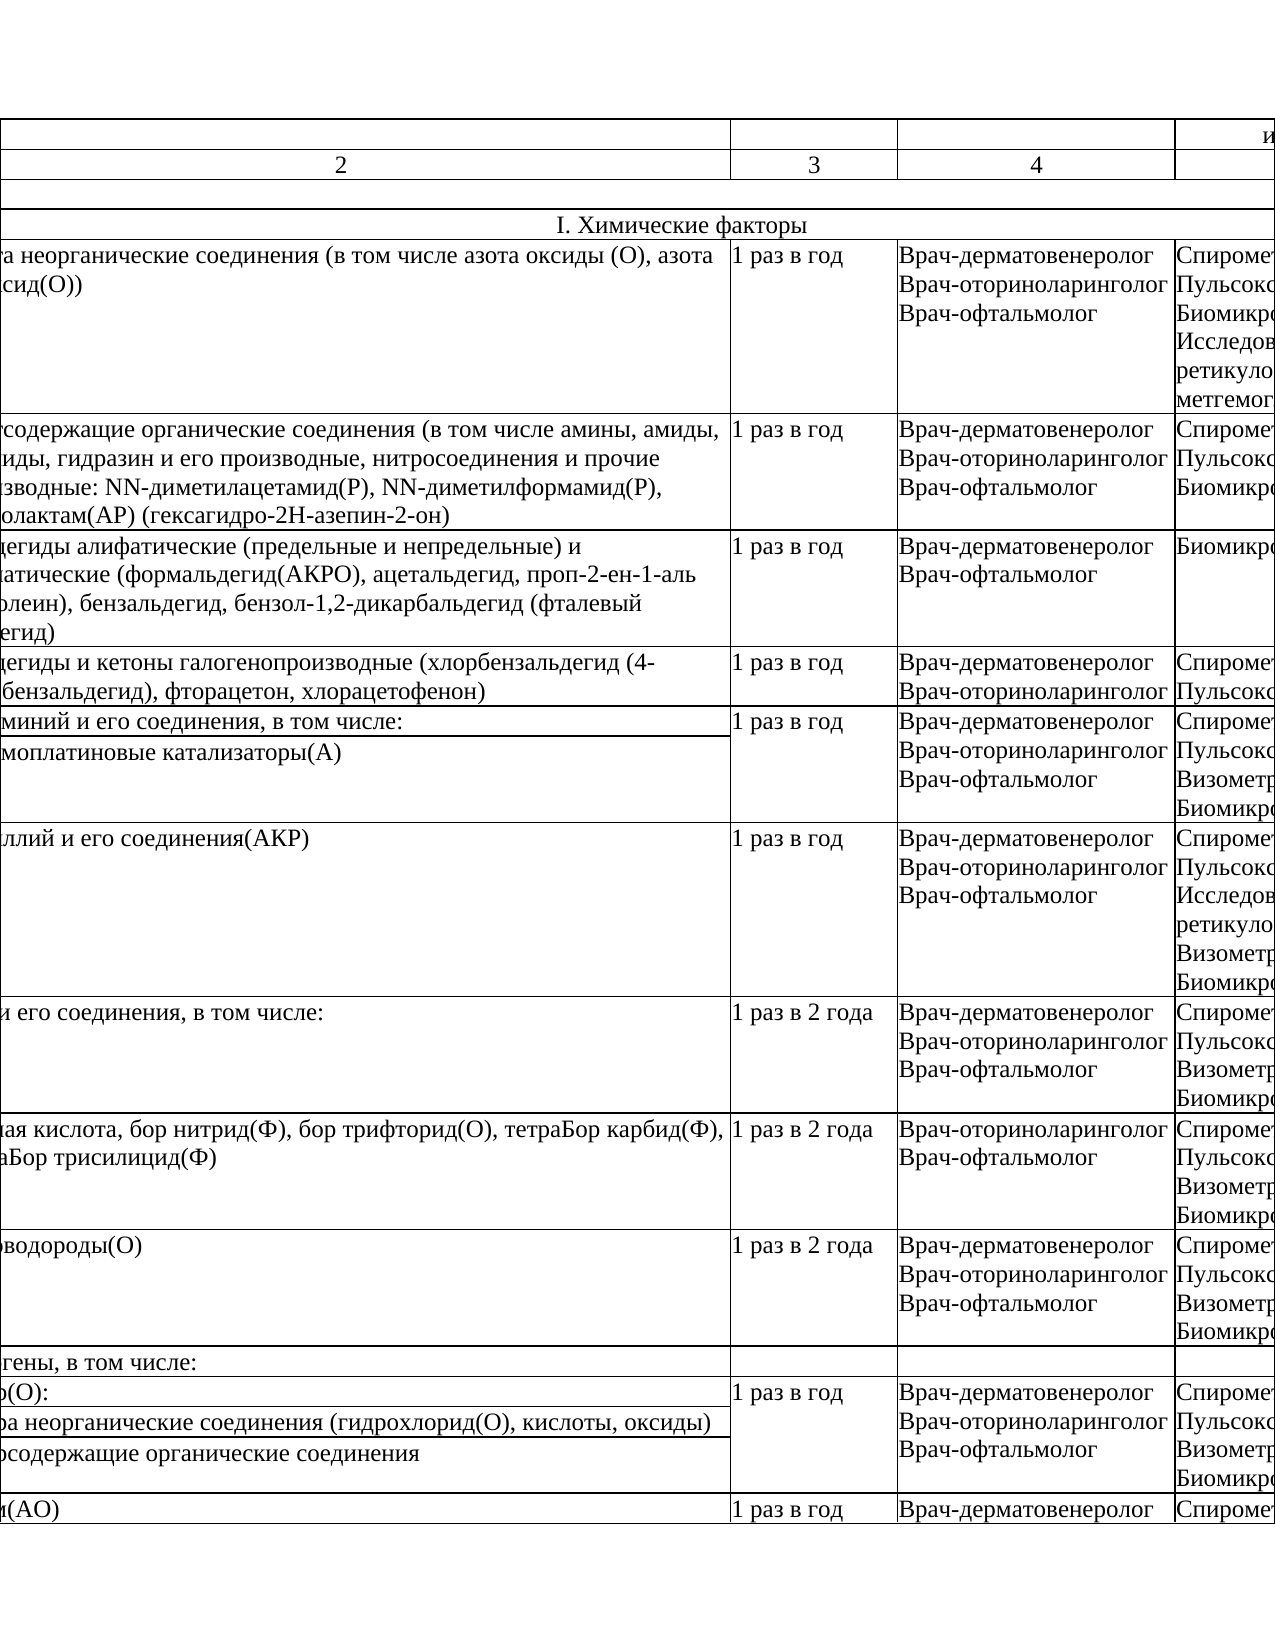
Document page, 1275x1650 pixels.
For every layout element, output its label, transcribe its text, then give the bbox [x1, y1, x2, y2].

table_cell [898, 1377, 1174, 1492]
table_cell Спирометрия Пульсоксиметрия Исследование уровня ретикулоцитов в крови Визометрия, Биомикроскопия глаза [1176, 823, 1274, 996]
table_cell Спирометрия Пульсоксиметрия Биомикроскопия глаза Исследование уровня ретикулоцитов, метгемоглобина в крови [1176, 240, 1274, 413]
table_cell Бром(АО) [1, 1494, 730, 1522]
table_cell 1 раз в год [731, 1494, 897, 1522]
table_cell Спирометрия Пульсоксиметрия Визометрия Биомикроскопия глаза [1176, 997, 1274, 1112]
table_cell Биомикроскопия глаза [1176, 531, 1274, 646]
table_cell Врач-дерматовенеролог Врач-оториноларинголог Врач-офтальмолог [898, 707, 1174, 821]
table_cell 1 раз в год [731, 823, 897, 996]
table_cell 4 [898, 150, 1174, 179]
table_cell 1 раз в 2 года [731, 1230, 897, 1345]
table_cell [898, 1347, 1174, 1376]
table_cell Врач-дерматовенеролог Врач-оториноларинголог Врач-офтальмолог [898, 1230, 1174, 1345]
table_cell Хлор(О): [1, 1377, 730, 1406]
table_cell Бериллий и его соединения(АКР) [1, 823, 730, 996]
table_cell 1 раз в год [731, 647, 897, 705]
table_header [1176, 120, 1274, 148]
table_cell Спирометрия Пульсоксиметрия [1176, 647, 1274, 705]
table_cell Хлорсодержащие органические соединения [1, 1438, 730, 1492]
table_cell Азота неорганические соединения (в том числе азота оксиды (О), азота диоксид(О)) [1, 240, 730, 413]
table_cell Спирометрия Пульсоксиметрия Визометрия Биомикроскопия глаза [1176, 1114, 1274, 1229]
table_cell Врач-дерматовенеролог Врач-оториноларинголог Врач-офтальмолог [898, 414, 1174, 529]
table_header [731, 120, 897, 148]
table_cell 1 раз в год [731, 414, 897, 529]
table_cell Хлора неорганические соединения (гидрохлорид(О), кислоты, оксиды) [1, 1407, 730, 1436]
table_cell Врач-дерматовенеролог Врач-оториноларинголог [898, 647, 1174, 705]
table_cell 1 раз в год [731, 240, 897, 413]
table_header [1, 120, 730, 148]
table_cell Бор и его соединения, в том числе: [1, 997, 730, 1112]
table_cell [898, 1494, 1174, 1522]
table_cell Азотсодержащие органические соединения (в том числе амины, амиды, анилиды, гидразин и его производные, нитросоединения и прочие производные: NN-диметилацетамид(Р), NN-диметилформамид(Р), капролактам(АР) (гексагидро-2Н-азепин-2-он) [1, 414, 730, 529]
table_cell 1 раз в год [731, 1377, 897, 1492]
table_cell 2 [1, 150, 730, 179]
table_cell 1 раз в год [731, 707, 897, 821]
table_cell Борная кислота, бор нитрид(Ф), бор трифторид(О), тетраБор карбид(Ф), тетраБор трисилицид(Ф) [1, 1114, 730, 1229]
table_cell Альдегиды и кетоны галогенопроизводные (хлорбензальдегид (4-хлорбензальдегид), фторацетон, хлорацетофенон) [1, 647, 730, 705]
table_cell 1 раз в 2 года [731, 997, 897, 1112]
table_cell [1176, 1494, 1274, 1522]
table_cell [1, 180, 1274, 208]
table_cell Врач-дерматовенеролог Врач-оториноларинголог Врач-офтальмолог [898, 240, 1174, 413]
table_cell Спирометрия Пульсоксиметрия Визометрия Биомикроскопия глаза [1176, 707, 1274, 821]
table_cell Врач-дерматовенеролог Врач-оториноларинголог Врач-офтальмолог [898, 823, 1174, 996]
table_cell 1 раз в 2 года [731, 1114, 897, 1229]
table_cell 1 раз в год [731, 531, 897, 646]
table_cell [731, 1347, 897, 1376]
table_cell Врач-дерматовенеролог Врач-офтальмолог [898, 531, 1174, 646]
table_cell Спирометрия Пульсоксиметрия Визометрия Биомикроскопия глаза [1176, 1230, 1274, 1345]
table_cell Алюмоплатиновые катализаторы(А) [1, 737, 730, 821]
table_cell Врач-оториноларинголог Врач-офтальмолог [898, 1114, 1174, 1229]
table_cell [1176, 1347, 1274, 1376]
table_cell Спирометрия Пульсоксиметрия Биомикроскопия глаза [1176, 414, 1274, 529]
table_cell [1176, 1377, 1274, 1492]
table_cell Алюминий и его соединения, в том числе: [1, 707, 730, 735]
table_cell 3 [731, 150, 897, 179]
table_cell Врач-дерматовенеролог Врач-оториноларинголог Врач-офтальмолог [898, 997, 1174, 1112]
table_cell 5 [1176, 150, 1274, 179]
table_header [898, 120, 1174, 148]
table_cell I. Химические факторы [1, 210, 1274, 239]
table_cell Бороводороды(О) [1, 1230, 730, 1345]
table_cell Альдегиды алифатические (предельные и непредельные) и ароматические (формальдегид(АКРО), ацетальдегид, проп-2-ен-1-аль (акролеин), бензальдегид, бензол-1,2-дикарбальдегид (фталевый альдегид) [1, 531, 730, 646]
table_cell Галогены, в том числе: [1, 1347, 730, 1376]
